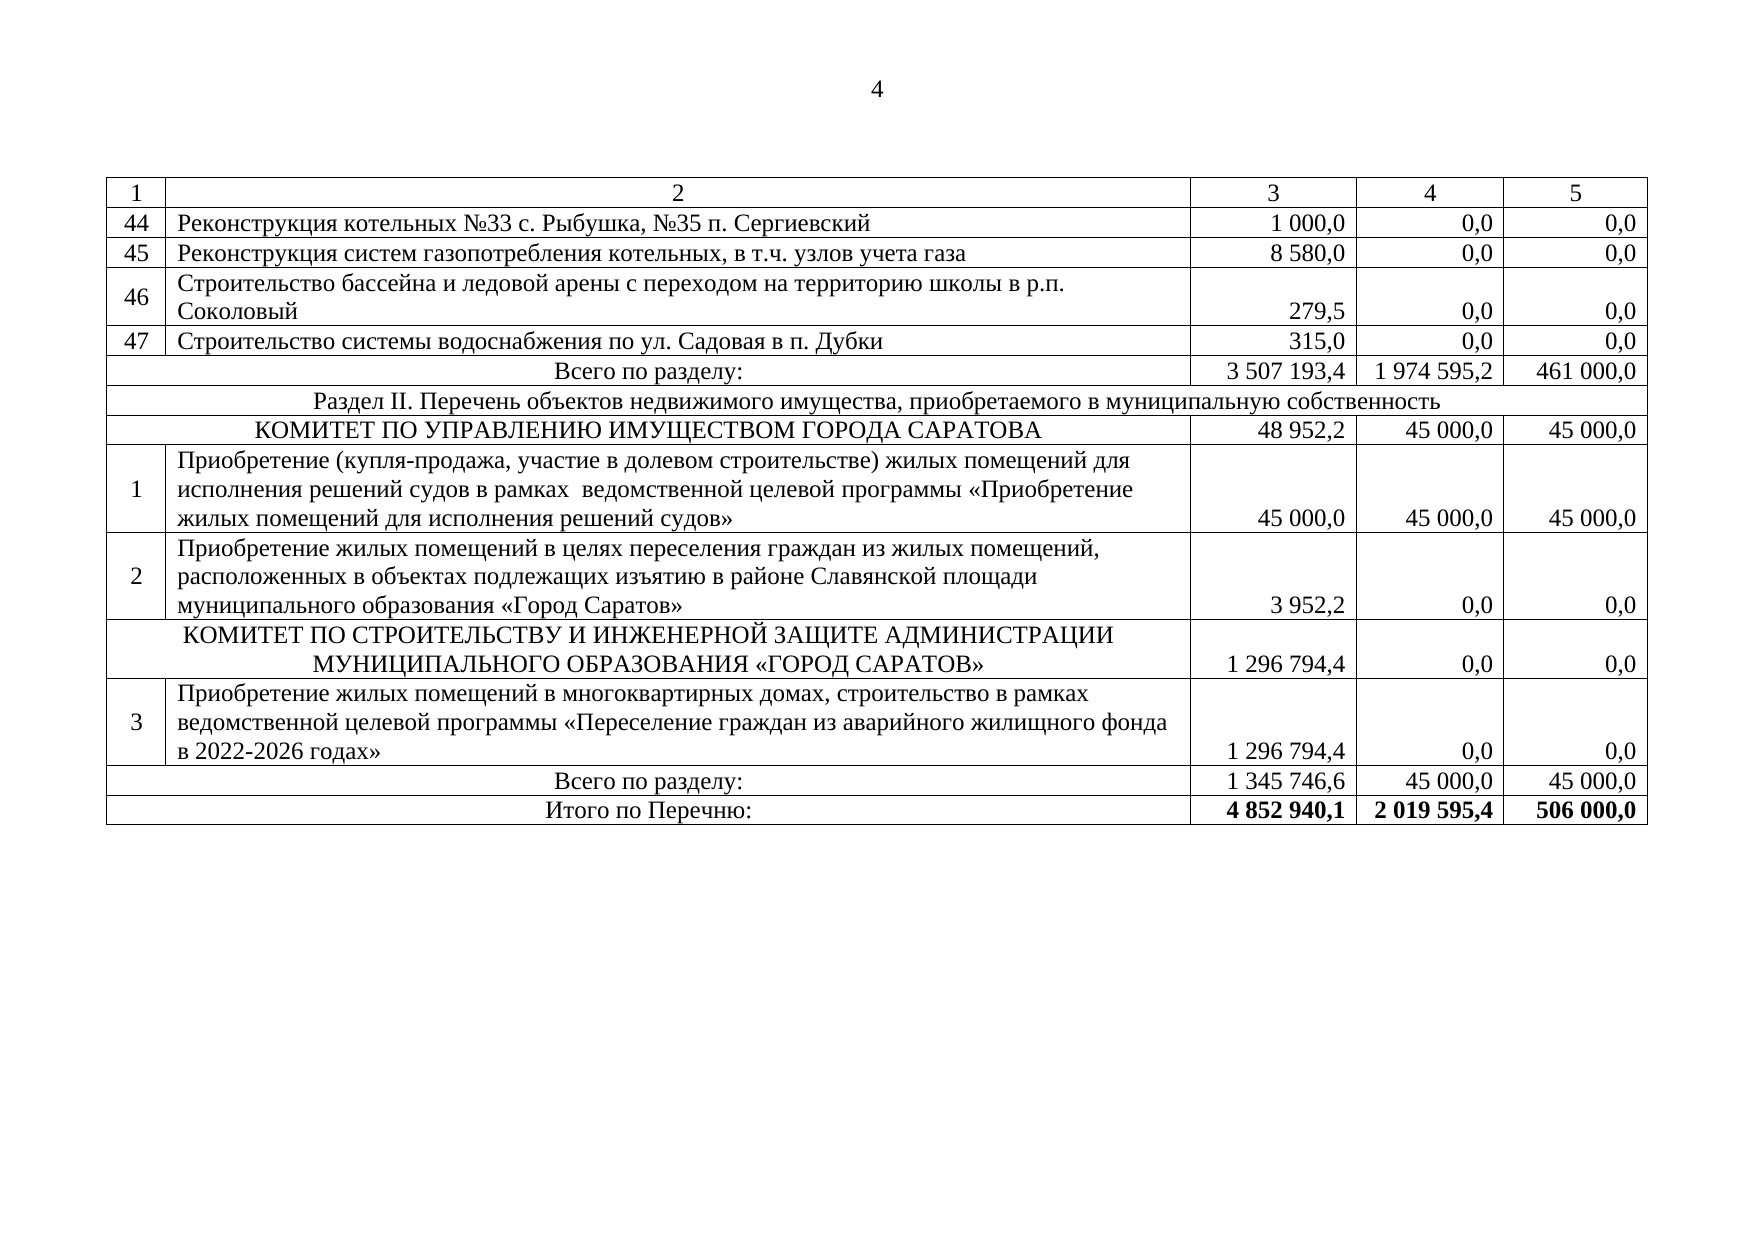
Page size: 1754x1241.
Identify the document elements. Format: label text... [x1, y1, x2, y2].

table_cell 2 [107, 533, 165, 619]
table_cell Приобретение жилых помещений в целях переселения граждан из жилых помещений, расположенных в объектах подлежащих изъятию в районе Славянской площади муниципального образования «Город Саратов» [166, 533, 1190, 619]
table_cell 0,0 [1504, 208, 1647, 237]
table_header 3 [1191, 178, 1356, 207]
table_cell 1 [107, 445, 165, 532]
table_cell 0,0 [1357, 238, 1503, 267]
table_cell 48 952,2 [1191, 416, 1356, 444]
table_cell Реконструкция систем газопотребления котельных, в т.ч. узлов учета газа [166, 238, 1190, 267]
table_cell 1 000,0 [1191, 208, 1356, 237]
table_cell 45 000,0 [1504, 416, 1647, 444]
table_cell 506 000,0 [1504, 796, 1647, 824]
table_cell 45 000,0 [1357, 445, 1503, 532]
table_cell 0,0 [1504, 268, 1647, 325]
table_cell 315,0 [1191, 326, 1356, 355]
table_cell Раздел II. Перечень объектов недвижимого имущества, приобретаемого в муниципальную собственность [107, 386, 1647, 414]
table_cell Строительство бассейна и ледовой арены с переходом на территорию школы в р.п. Соколовый [166, 268, 1190, 325]
table_cell Реконструкция котельных №33 с. Рыбушка, №35 п. Сергиевский [166, 208, 1190, 237]
table_cell КОМИТЕТ ПО УПРАВЛЕНИЮ ИМУЩЕСТВОМ ГОРОДА САРАТОВА [107, 416, 1190, 444]
table_cell 46 [107, 268, 165, 325]
table_cell 47 [107, 326, 165, 355]
table_cell Всего по разделу: [107, 766, 1190, 794]
table_cell 0,0 [1504, 238, 1647, 267]
table_header 5 [1504, 178, 1647, 207]
table_cell 279,5 [1191, 268, 1356, 325]
table_cell 45 000,0 [1191, 445, 1356, 532]
table_cell 1 296 794,4 [1191, 620, 1356, 677]
table_cell 0,0 [1357, 268, 1503, 325]
table_cell Приобретение (купля-продажа, участие в долевом строительстве) жилых помещений для исполнения решений судов в рамках ведомственной целевой программы «Приобретение жилых помещений для исполнения решений судов» [166, 445, 1190, 532]
table_cell 45 [107, 238, 165, 267]
table_header 2 [166, 178, 1190, 207]
table_cell 0,0 [1357, 679, 1503, 765]
table_cell 461 000,0 [1504, 356, 1647, 385]
table_cell 3 952,2 [1191, 533, 1356, 619]
table_cell 45 000,0 [1504, 445, 1647, 532]
table_cell 2 019 595,4 [1357, 796, 1503, 824]
table_cell 3 [107, 679, 165, 765]
table_cell 8 580,0 [1191, 238, 1356, 267]
table_cell 45 000,0 [1504, 766, 1647, 794]
table_cell 0,0 [1357, 620, 1503, 677]
table_cell 1 974 595,2 [1357, 356, 1503, 385]
table_cell 0,0 [1357, 208, 1503, 237]
table_cell 0,0 [1504, 533, 1647, 619]
table_cell 0,0 [1504, 620, 1647, 677]
table_cell 45 000,0 [1357, 416, 1503, 444]
table_cell 45 000,0 [1357, 766, 1503, 794]
table_header 1 [107, 178, 165, 207]
table_cell Всего по разделу: [107, 356, 1190, 385]
table_cell КОМИТЕТ ПО СТРОИТЕЛЬСТВУ И ИНЖЕНЕРНОЙ ЗАЩИТЕ АДМИНИСТРАЦИИ МУНИЦИПАЛЬНОГО ОБРАЗОВАНИЯ «ГОРОД САРАТОВ» [107, 620, 1190, 677]
table_cell 0,0 [1357, 533, 1503, 619]
table_cell 44 [107, 208, 165, 237]
table_cell Строительство системы водоснабжения по ул. Садовая в п. Дубки [166, 326, 1190, 355]
table_cell 1 296 794,4 [1191, 679, 1356, 765]
table_cell 1 345 746,6 [1191, 766, 1356, 794]
table_cell Приобретение жилых помещений в многоквартирных домах, строительство в рамках ведомственной целевой программы «Переселение граждан из аварийного жилищного фонда в 2022-2026 годах» [166, 679, 1190, 765]
table_cell Итого по Перечню: [107, 796, 1190, 824]
table_cell 4 852 940,1 [1191, 796, 1356, 824]
table_cell 0,0 [1504, 326, 1647, 355]
table_cell 0,0 [1357, 326, 1503, 355]
table_cell 3 507 193,4 [1191, 356, 1356, 385]
table_header 4 [1357, 178, 1503, 207]
table_cell 0,0 [1504, 679, 1647, 765]
